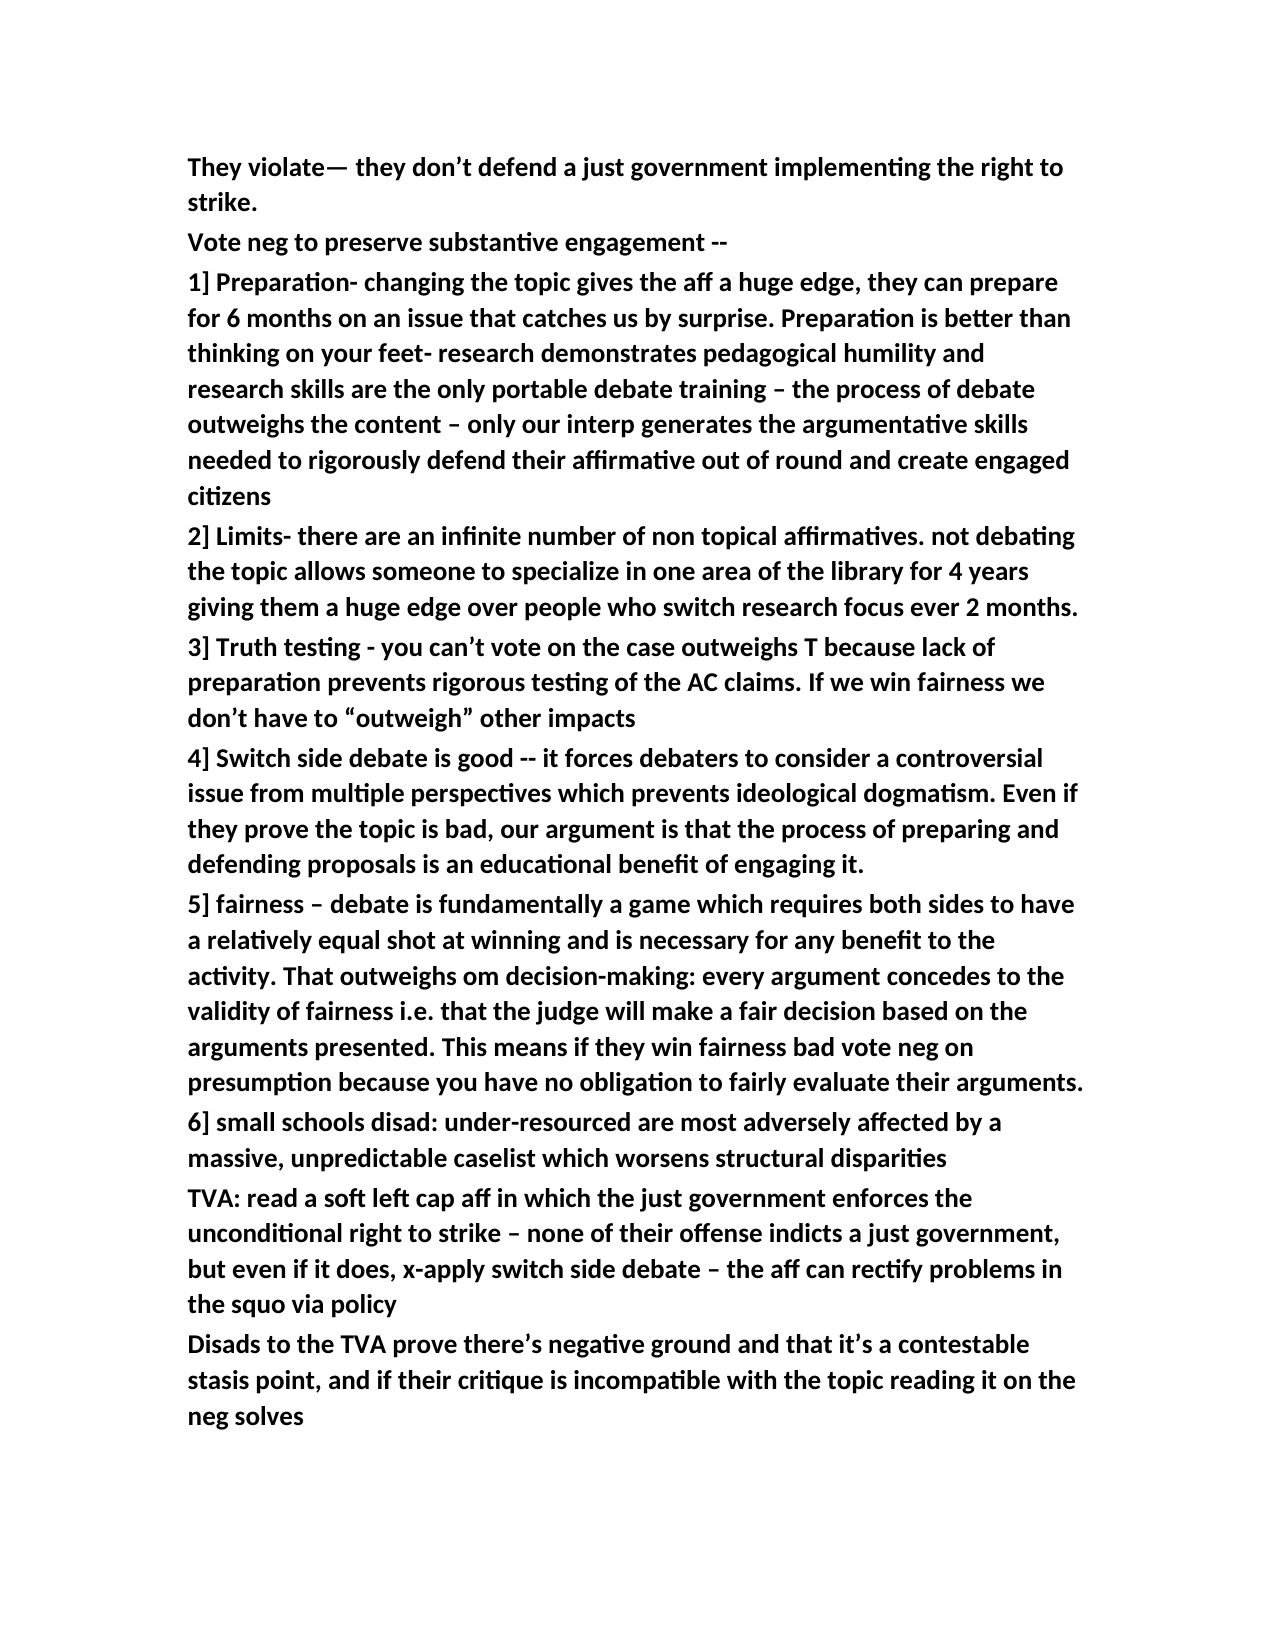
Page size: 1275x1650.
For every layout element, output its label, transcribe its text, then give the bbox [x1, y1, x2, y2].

subtitle Disads to the TVA prove there’s negative ground and that it’s a contestable stasis point, and if their critique is incompatible with the topic reading it on the neg solves [187, 1327, 1087, 1432]
subtitle 4] Switch side debate is good -- it forces debaters to consider a controversial issue from multiple perspectives which prevents ideological dogmatism. Even if they prove the topic is bad, our argument is that the process of preparing and defending proposals is an educational benefit of engaging it. [187, 741, 1087, 881]
subtitle 2] Limits- there are an infinite number of non topical affirmatives. not debating the topic allows someone to specialize in one area of the library for 4 years giving them a huge edge over people who switch research focus ever 2 months. [187, 519, 1087, 623]
subtitle 5] fairness – debate is fundamentally a game which requires both sides to have a relatively equal shot at winning and is necessary for any benefit to the activity. That outweighs om decision-making: every argument concedes to the validity of fairness i.e. that the judge will make a fair decision based on the arguments presented. This means if they win fairness bad vote neg on presumption because you have no obligation to fairly evaluate their arguments. [187, 887, 1087, 1099]
subtitle Vote neg to preserve substantive engagement -- [187, 225, 1087, 258]
subtitle They violate— they don’t defend a just government implementing the right to strike. [187, 150, 1087, 219]
subtitle TVA: read a soft left cap aff in which the just government enforces the unconditional right to strike – none of their offense indicts a just government, but even if it does, x-apply switch side debate – the aff can rectify problems in the squo via policy [187, 1181, 1087, 1321]
subtitle 6] small schools disad: under-resourced are most adversely affected by a massive, unpredictable caselist which worsens structural disparities [187, 1105, 1087, 1174]
subtitle 1] Preparation- changing the topic gives the aff a huge edge, they can prepare for 6 months on an issue that catches us by surprise. Preparation is better than thinking on your feet- research demonstrates pedagogical humility and research skills are the only portable debate training – the process of debate outweighs the content – only our interp generates the argumentative skills needed to rigorously defend their affirmative out of round and create engaged citizens [187, 265, 1087, 512]
subtitle 3] Truth testing - you can’t vote on the case outweighs T because lack of preparation prevents rigorous testing of the AC claims. If we win fairness we don’t have to “outweigh” other impacts [187, 630, 1087, 734]
